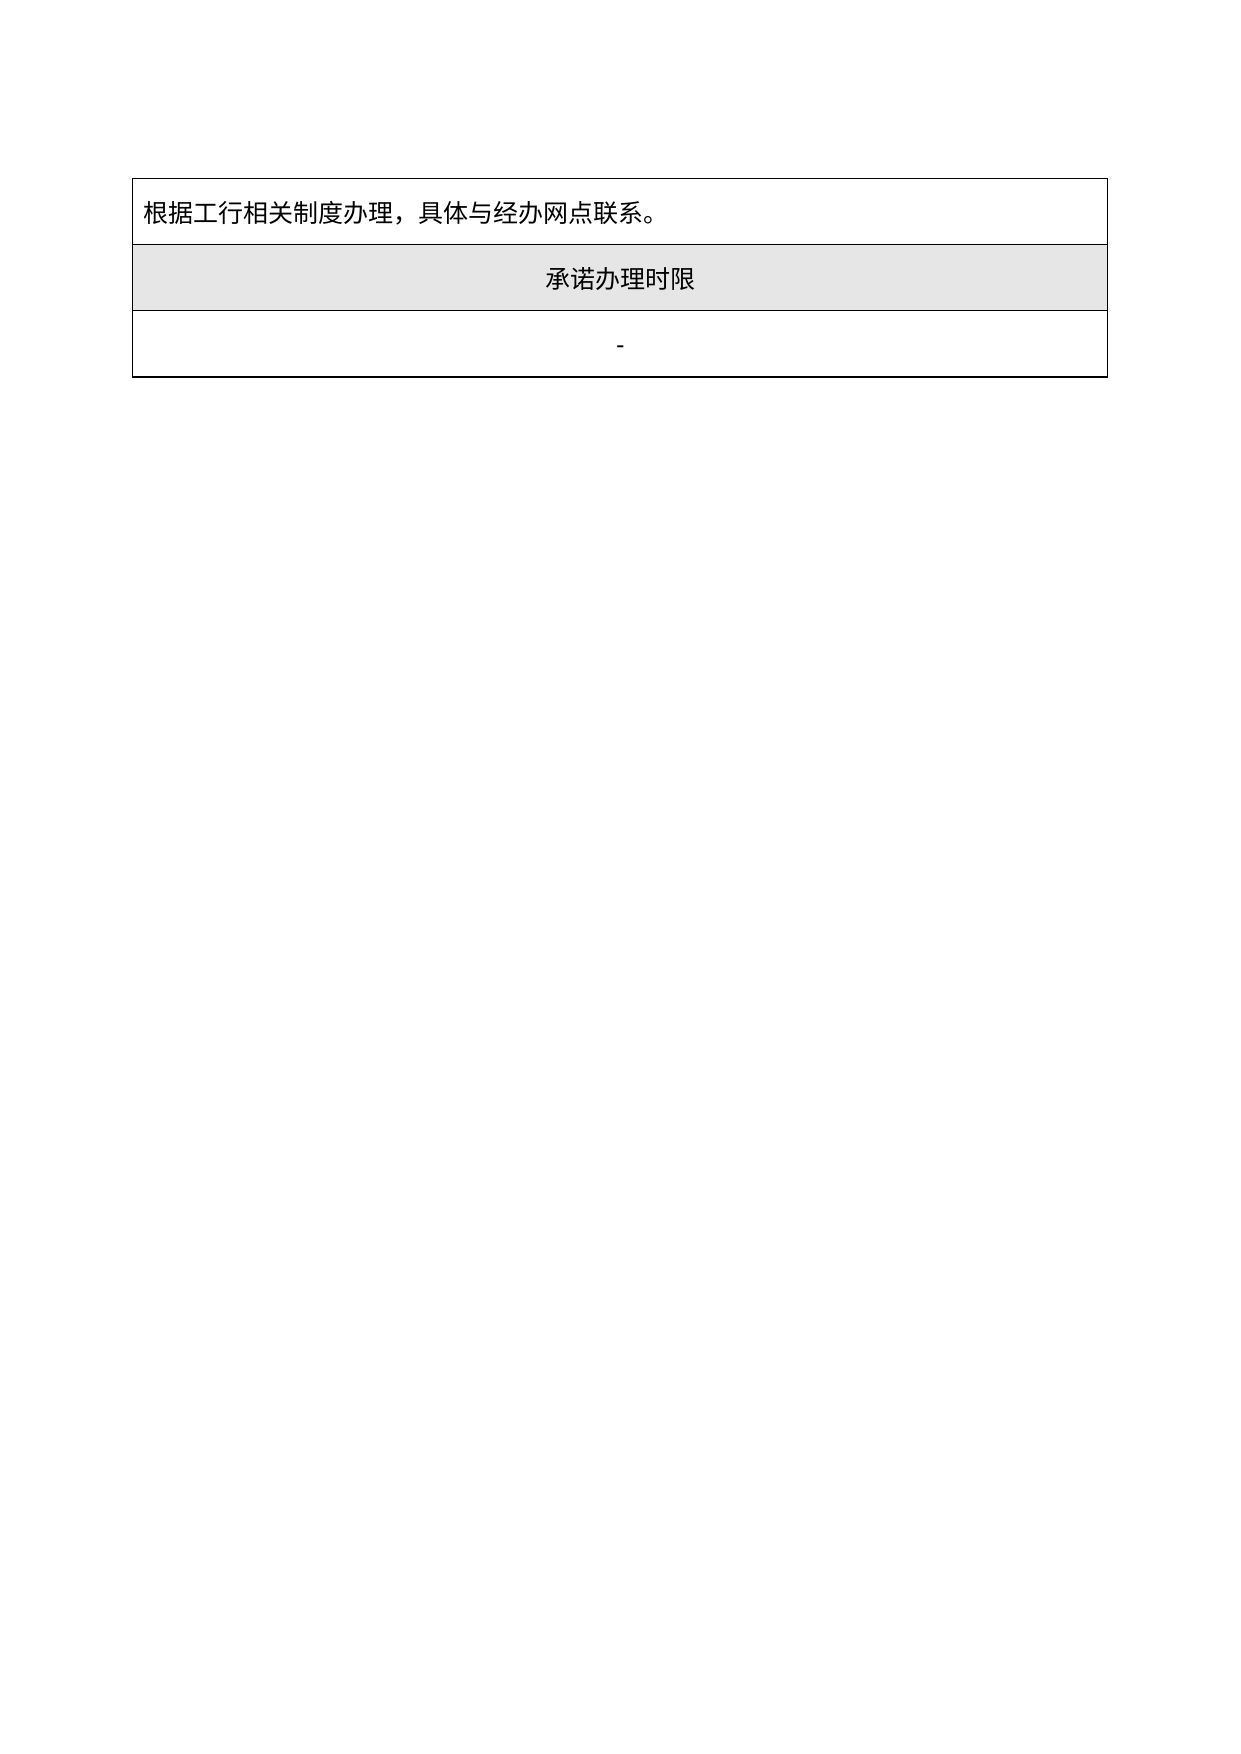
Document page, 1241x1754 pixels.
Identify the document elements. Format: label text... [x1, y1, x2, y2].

table_cell - [133, 311, 1107, 376]
table_cell 根据工行相关制度办理，具体与经办网点联系。 [133, 179, 1107, 244]
table_cell 承诺办理时限 [133, 245, 1107, 310]
